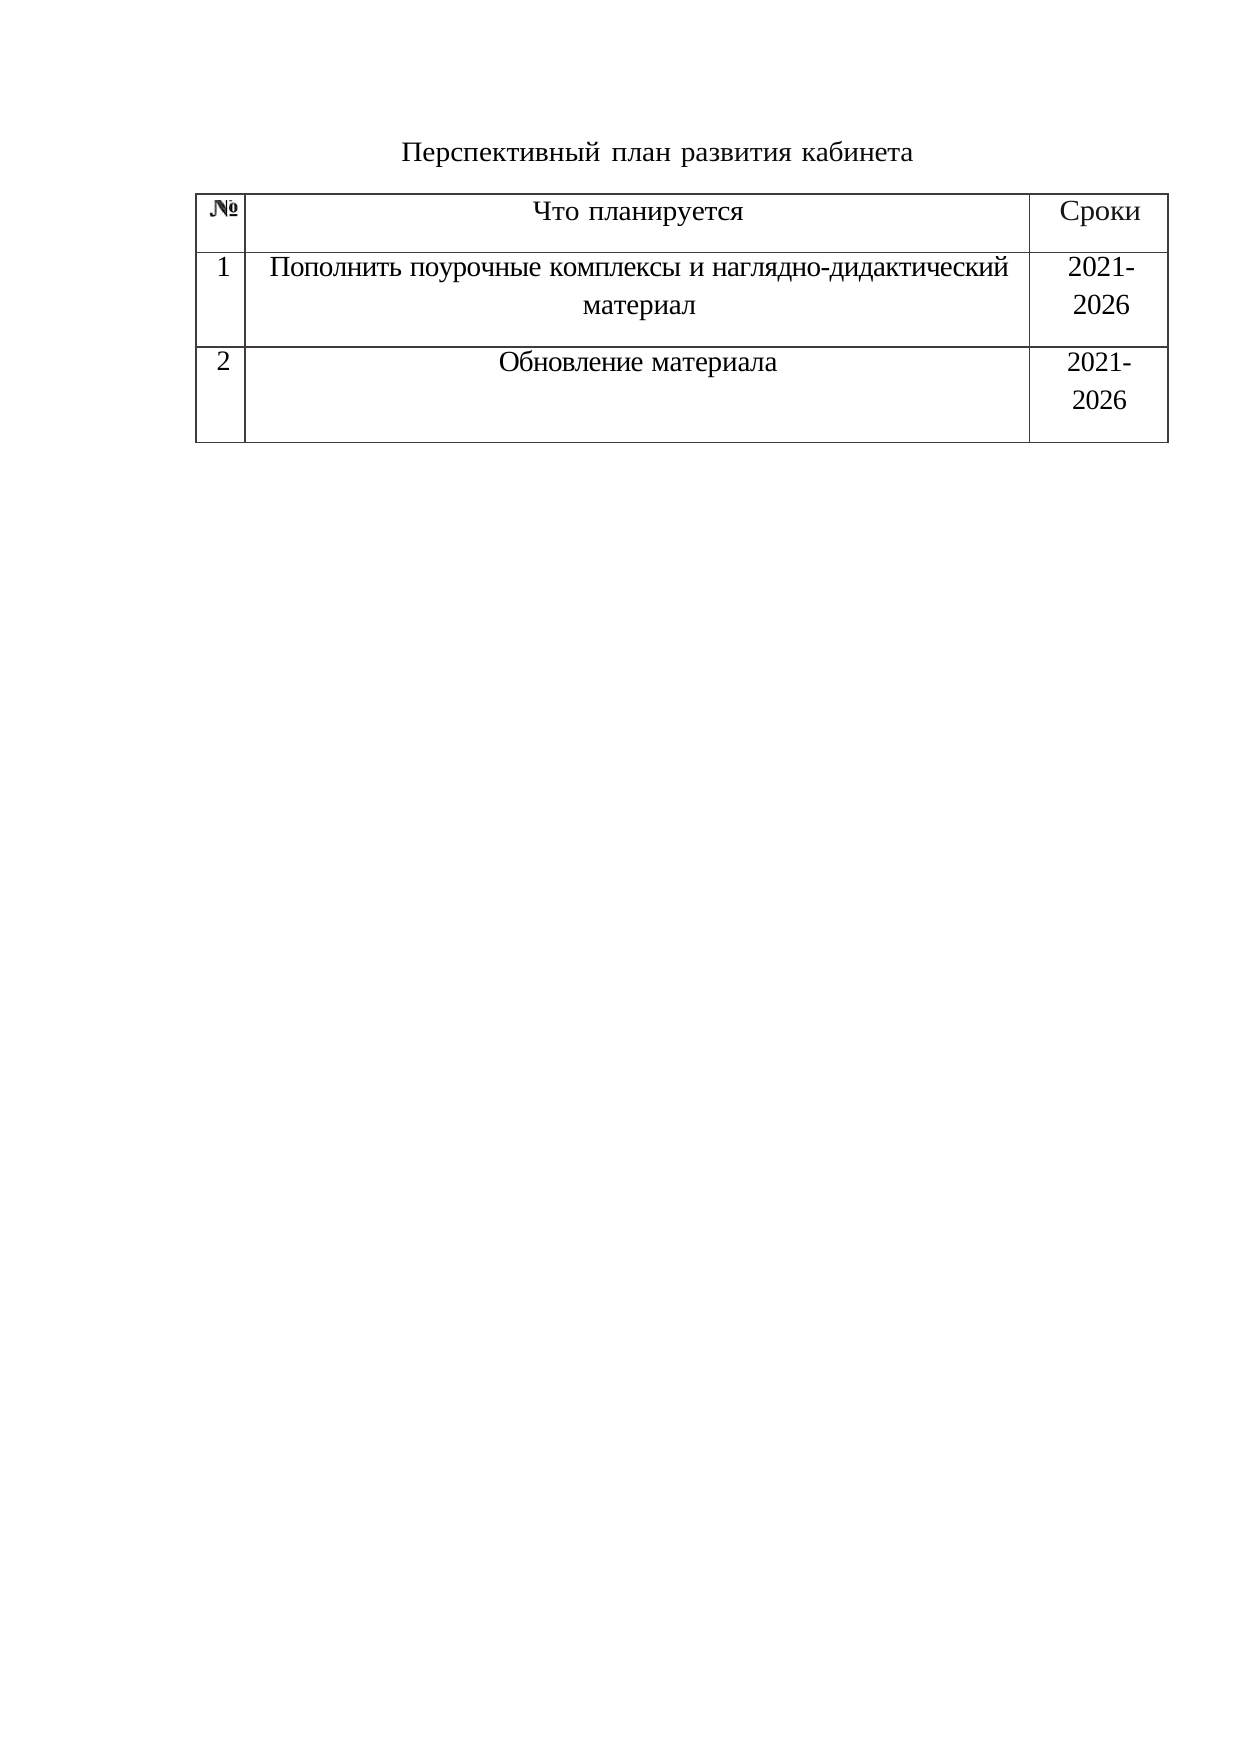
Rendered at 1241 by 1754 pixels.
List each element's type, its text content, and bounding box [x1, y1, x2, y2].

text Перспективный план развития кабинета [133, 135, 1181, 168]
table_cell 2021- 2026 [1030, 348, 1167, 442]
table_header Что планируется [246, 195, 1029, 252]
table_cell Обновление материала [246, 348, 1029, 442]
table_cell 1 [197, 253, 244, 346]
table_cell 2 [197, 348, 244, 442]
table_cell Пополнить поурочные комплексы и наглядно-дидактический материал [246, 253, 1029, 346]
table_cell 2021- 2026 [1030, 253, 1167, 346]
table_header Сроки [1030, 195, 1167, 252]
table_header [197, 195, 244, 252]
picture [209, 200, 238, 217]
